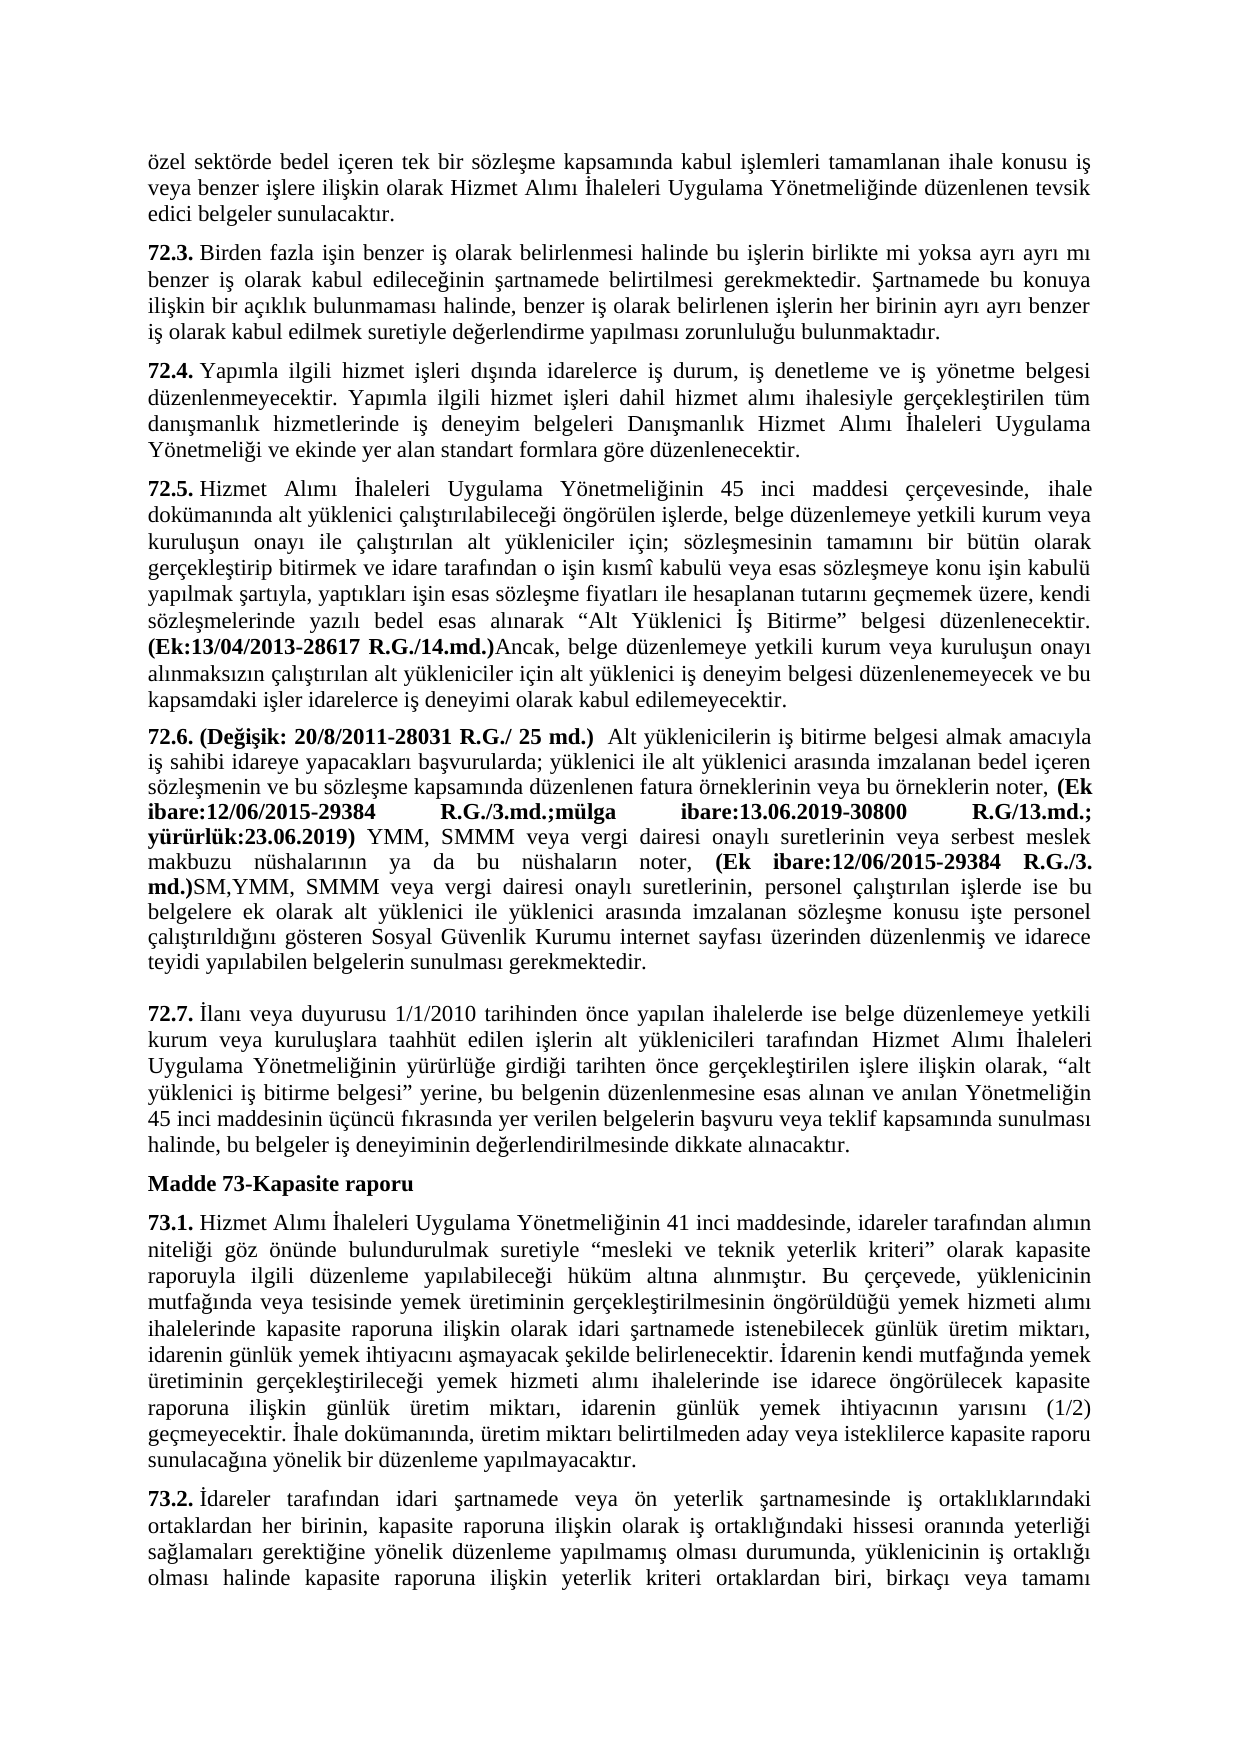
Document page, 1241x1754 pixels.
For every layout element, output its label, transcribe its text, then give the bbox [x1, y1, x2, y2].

list 72.5. Hizmet Alımı İhaleleri Uygulama Yönetmeliğinin 45 inci maddesi çerçevesinde, ihale dokümanında alt yüklenici çalıştırılabileceği öngörülen işlerde, belge düzenlemeye yetkili kurum veya kuruluşun onayı ile çalıştırılan alt yükleniciler için; sözleşmesinin tamamını bir bütün olarak gerçekleştirip bitirmek ve idare tarafından o işin kısmî kabulü veya esas sözleşmeye konu işin kabulü yapılmak şartıyla, yaptıkları işin esas sözleşme fiyatları ile hesaplanan tutarını geçmemek üzere, kendi sözleşmelerinde yazılı bedel esas alınarak “Alt Yüklenici İş Bitirme” belgesi düzenlenecektir.(Ek:13/04/2013-28617 R.G./14.md.)Ancak, belge düzenlemeye yetkili kurum veya kuruluşun onayı alınmaksızın çalıştırılan alt yükleniciler için alt yüklenici iş deneyim belgesi düzenlenemeyecek ve bu kapsamdaki işler idarelerce iş deneyimi olarak kabul edilemeyecektir. [148, 475, 1092, 712]
text 72.6. (Değişik: 20/8/2011-28031 R.G./ 25 md.) Alt yüklenicilerin iş bitirme belgesi almak amacıyla iş sahibi idareye yapacakları başvurularda; yüklenici ile alt yüklenici arasında imzalanan bedel içeren sözleşmenin ve bu sözleşme kapsamında düzenlenen fatura örneklerinin veya bu örneklerin noter, (Ek ibare:12/06/2015-29384 R.G./3.md.;mülga ibare:13.06.2019-30800 R.G/13.md.; yürürlük:23.06.2019) YMM, SMMM veya vergi dairesi onaylı suretlerinin veya serbest meslek makbuzu nüshalarının ya da bu nüshaların noter, (Ek ibare:12/06/2015-29384 R.G./3. md.)SM,YMM, SMMM veya vergi dairesi onaylı suretlerinin, personel çalıştırılan işlerde ise bu belgelere ek olarak alt yüklenici ile yüklenici arasında imzalanan sözleşme konusu işte personel çalıştırıldığını gösteren Sosyal Güvenlik Kurumu internet sayfası üzerinden düzenlenmiş ve idarece teyidi yapılabilen belgelerin sunulması gerekmektedir. [148, 725, 1092, 975]
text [148, 148, 1092, 227]
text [148, 1485, 1092, 1591]
text 73.1. Hizmet Alımı İhaleleri Uygulama Yönetmeliğinin 41 inci maddesinde, idareler tarafından alımın niteliği göz önünde bulundurulmak suretiyle “mesleki ve teknik yeterlik kriteri” olarak kapasite raporuyla ilgili düzenleme yapılabileceği hüküm altına alınmıştır. Bu çerçevede, yüklenicinin mutfağında veya tesisinde yemek üretiminin gerçekleştirilmesinin öngörüldüğü yemek hizmeti alımı ihalelerinde kapasite raporuna ilişkin olarak idari şartnamede istenebilecek günlük üretim miktarı, idarenin günlük yemek ihtiyacını aşmayacak şekilde belirlenecektir. İdarenin kendi mutfağında yemek üretiminin gerçekleştirileceği yemek hizmeti alımı ihalelerinde ise idarece öngörülecek kapasite raporuna ilişkin günlük üretim miktarı, idarenin günlük yemek ihtiyacının yarısını (1/2) geçmeyecektir. İhale dokümanında, üretim miktarı belirtilmeden aday veya isteklilerce kapasite raporu sunulacağına yönelik bir düzenleme yapılmayacaktır. [148, 1209, 1092, 1473]
list 72.4. Yapımla ilgili hizmet işleri dışında idarelerce iş durum, iş denetleme ve iş yönetme belgesi düzenlenmeyecektir. Yapımla ilgili hizmet işleri dahil hizmet alımı ihalesiyle gerçekleştirilen tüm danışmanlık hizmetlerinde iş deneyim belgeleri Danışmanlık Hizmet Alımı İhaleleri Uygulama Yönetmeliği ve ekinde yer alan standart formlara göre düzenlenecektir. [148, 357, 1092, 463]
list 72.3. Birden fazla işin benzer iş olarak belirlenmesi halinde bu işlerin birlikte mi yoksa ayrı ayrı mı benzer iş olarak kabul edileceğinin şartnamede belirtilmesi gerekmektedir. Şartnamede bu konuya ilişkin bir açıklık bulunmaması halinde, benzer iş olarak belirlenen işlerin her birinin ayrı ayrı benzer iş olarak kabul edilmek suretiyle değerlendirme yapılması zorunluluğu bulunmaktadır. [148, 239, 1092, 345]
list 72.7. İlanı veya duyurusu 1/1/2010 tarihinden önce yapılan ihalelerde ise belge düzenlemeye yetkili kurum veya kuruluşlara taahhüt edilen işlerin alt yüklenicileri tarafından Hizmet Alımı İhaleleri Uygulama Yönetmeliğinin yürürlüğe girdiği tarihten önce gerçekleştirilen işlere ilişkin olarak, “alt yüklenici iş bitirme belgesi” yerine, bu belgenin düzenlenmesine esas alınan ve anılan Yönetmeliğin 45 inci maddesinin üçüncü fıkrasında yer verilen belgelerin başvuru veya teklif kapsamında sunulması halinde, bu belgeler iş deneyiminin değerlendirilmesinde dikkate alınacaktır. [148, 1000, 1092, 1158]
text Madde 73-Kapasite raporu [148, 1170, 1092, 1197]
